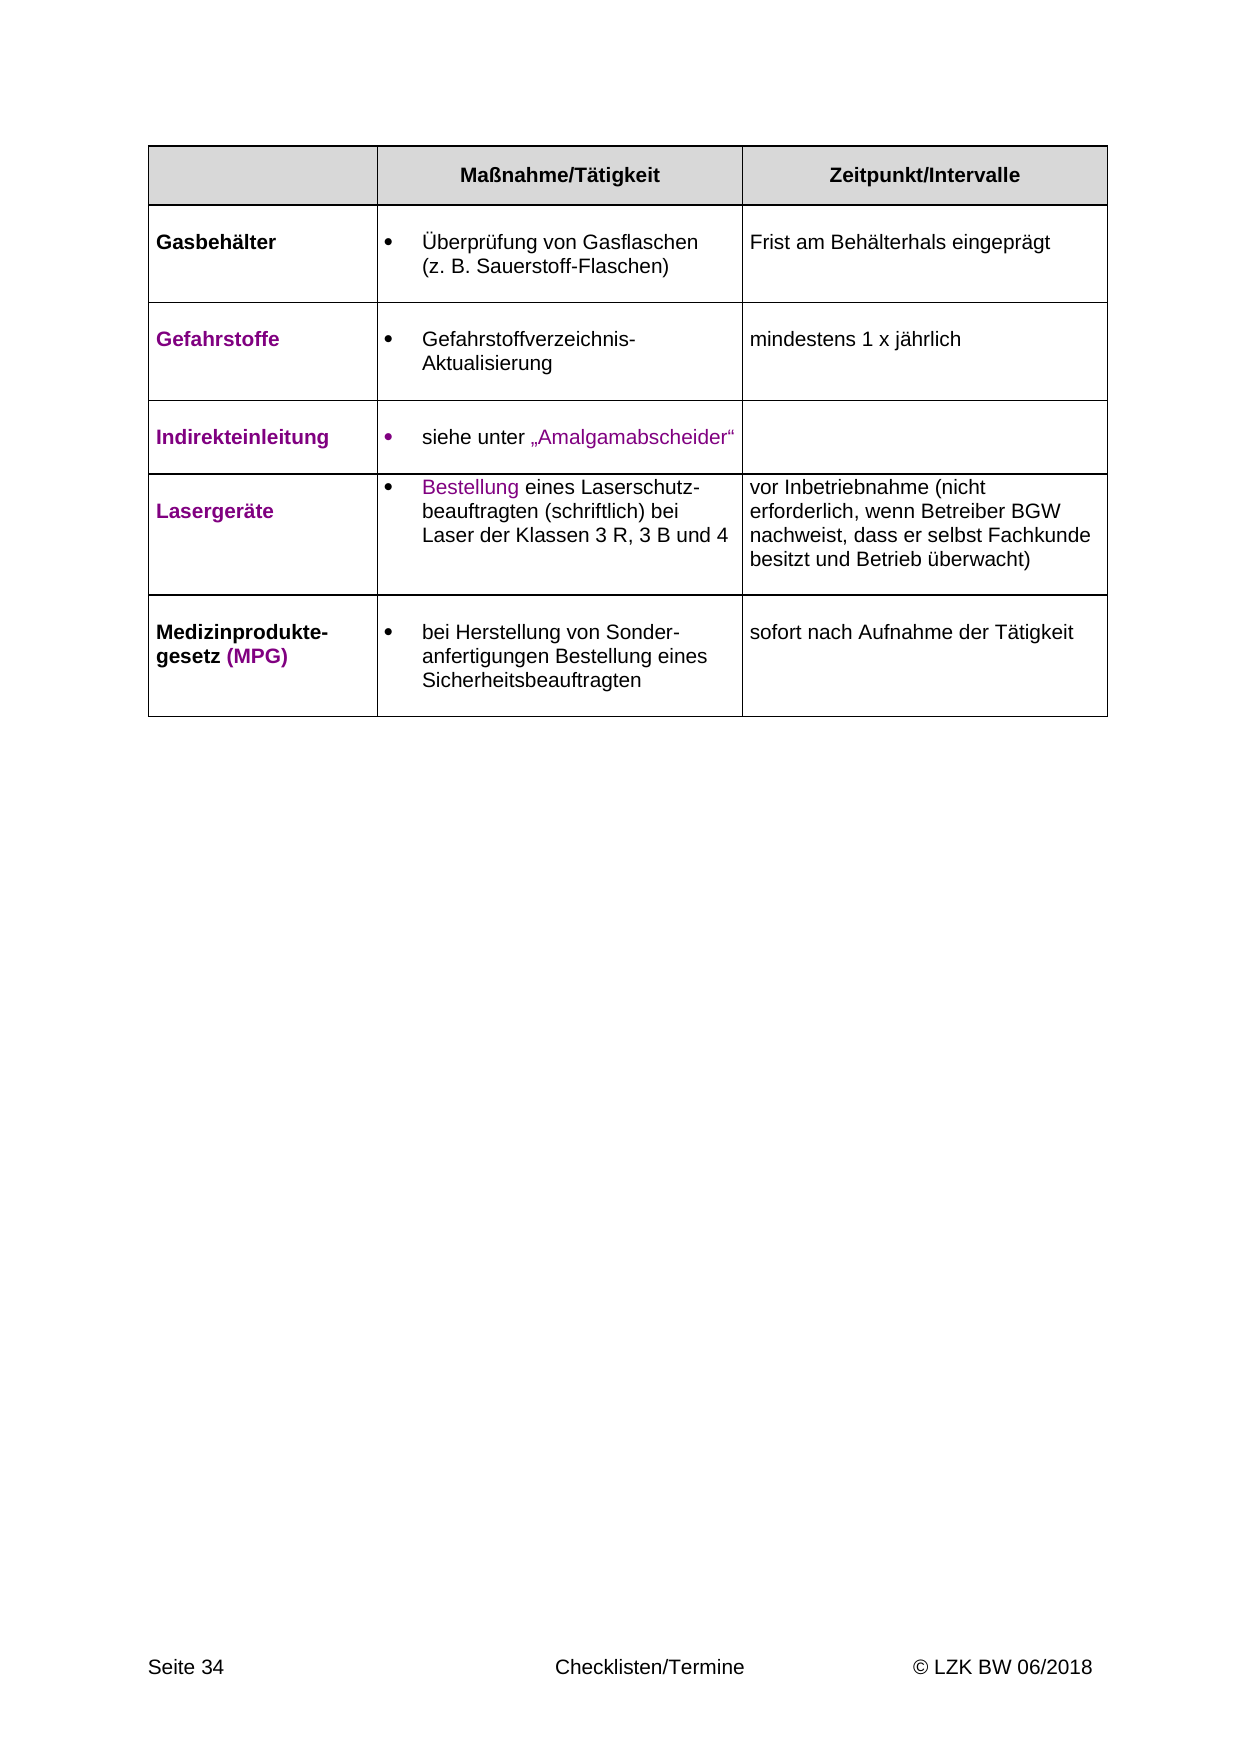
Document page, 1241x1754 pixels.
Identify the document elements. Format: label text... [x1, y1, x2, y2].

table_cell Überprüfung von Gasflaschen (z. B. Sauerstoff-Flaschen) [378, 206, 742, 301]
table_cell bei Herstellung von Sonder- anfertigungen Bestellung eines Sicherheitsbeauftragten [378, 596, 742, 716]
table_cell Lasergeräte [149, 475, 377, 594]
table_cell sofort nach Aufnahme der Tätigkeit [743, 596, 1107, 716]
table_cell Frist am Behälterhals eingeprägt [743, 206, 1107, 301]
table_cell Indirekteinleitung [149, 401, 377, 473]
table_cell vor Inbetriebnahme (nicht erforderlich, wenn Betreiber BGW nachweist, dass er selbst Fachkunde besitzt und Betrieb überwacht) [743, 475, 1107, 594]
table_cell mindestens 1 x jährlich [743, 303, 1107, 399]
table_header [149, 147, 377, 204]
table_header Maßnahme/Tätigkeit [378, 147, 742, 204]
table_cell Bestellung eines Laserschutzbeauftragten (schriftlich) bei Laser der Klassen 3 R, 3 B und 4 [378, 475, 742, 594]
table_cell Gefahrstoffverzeichnis- Aktualisierung [378, 303, 742, 399]
table_header Zeitpunkt/Intervalle [743, 147, 1107, 204]
table_cell Medizinproduktegesetz (MPG) [149, 596, 377, 716]
table_cell siehe unter „Amalgamabscheider“ [378, 401, 742, 473]
table_cell Gasbehälter [149, 206, 377, 301]
table_cell [743, 401, 1107, 473]
table_cell Gefahrstoffe [149, 303, 377, 399]
